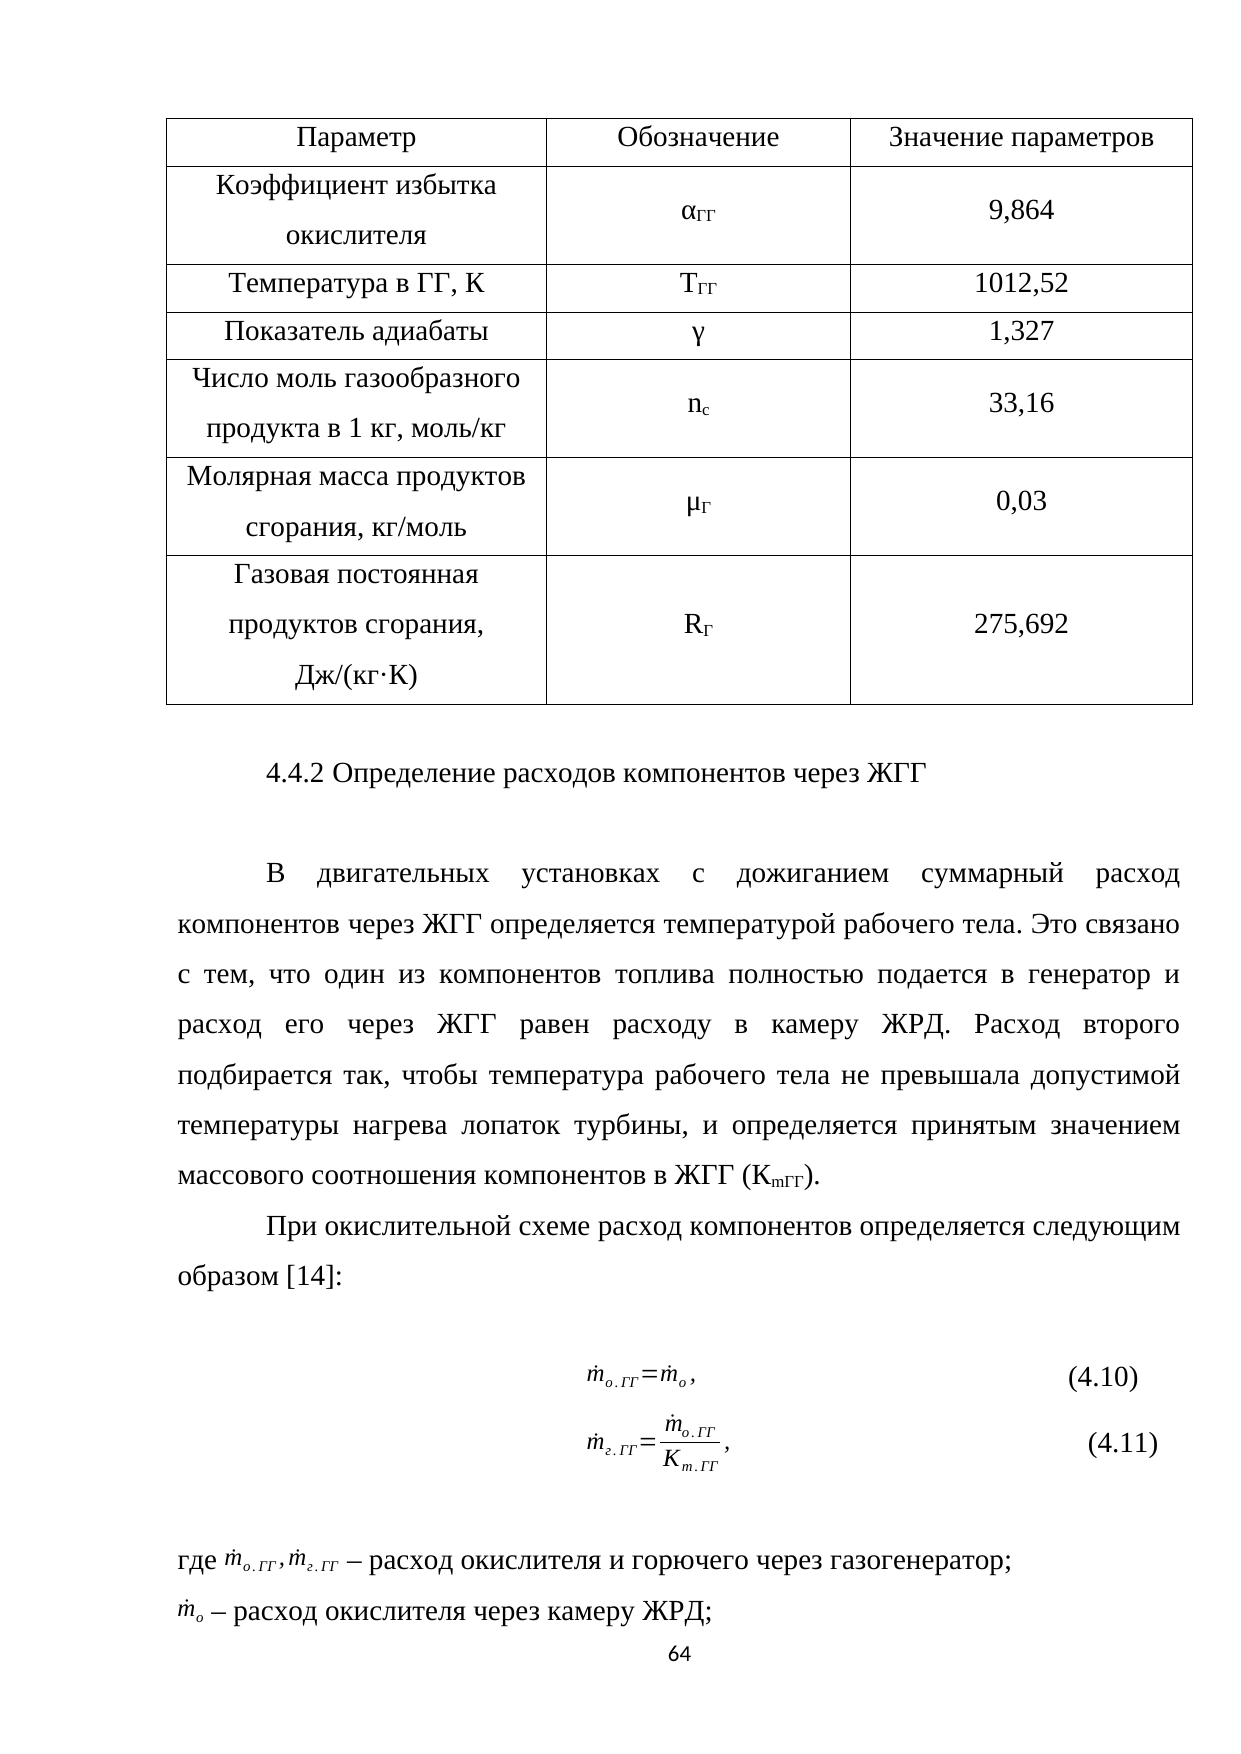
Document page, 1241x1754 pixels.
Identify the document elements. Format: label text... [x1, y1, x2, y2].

text (4.11) [177, 1409, 1181, 1475]
table_header Параметр [167, 119, 546, 166]
table_cell 33,16 [851, 360, 1192, 457]
text В двигательных установках с дожиганием суммарный расход компонентов через ЖГГ определяется температурой рабочего тела. Это связано с тем, что один из компонентов топлива полностью подается в генератор и расход его через ЖГГ равен расходу в камеру ЖРД. Расход второго подбирается так, чтобы температура рабочего тела не превышала допустимой температуры нагрева лопаток турбины, и определяется принятым значением массового соотношения компонентов в ЖГГ (КmГГ). [177, 856, 1181, 1191]
table_cell Газовая постоянная продуктов сгорания, Дж/(кг·К) [167, 556, 546, 704]
table_cell ТГГ [547, 265, 850, 312]
table_cell Коэффициент избытка окислителя [167, 167, 546, 264]
table_cell μГ [547, 458, 850, 555]
table_cell nс [547, 360, 850, 457]
text – расход окислителя через камеру ЖРД; [177, 1593, 1181, 1627]
table_cell 275,692 [851, 556, 1192, 704]
table_cell γ [547, 313, 850, 359]
text где – расход окислителя и горючего через газогенератор; [177, 1542, 1181, 1576]
table_header Значение параметров [851, 119, 1192, 166]
text При окислительной схеме расход компонентов определяется следующим образом [14]: [177, 1208, 1181, 1292]
text (4.10) [177, 1359, 1181, 1392]
table_cell Температура в ГГ, К [167, 265, 546, 312]
table_cell RГ [547, 556, 850, 704]
table_header Обозначение [547, 119, 850, 166]
subtitle Определение расходов компонентов через ЖГГ [177, 755, 1181, 788]
table_cell 0,03 [851, 458, 1192, 555]
table_cell Показатель адиабаты [167, 313, 546, 359]
table_cell Число моль газообразного продукта в 1 кг, моль/кг [167, 360, 546, 457]
table_cell 1012,52 [851, 265, 1192, 312]
table_cell 1,327 [851, 313, 1192, 359]
table_cell 9,864 [851, 167, 1192, 264]
table_cell Молярная масса продуктов сгорания, кг/моль [167, 458, 546, 555]
table_cell αГГ [547, 167, 850, 264]
